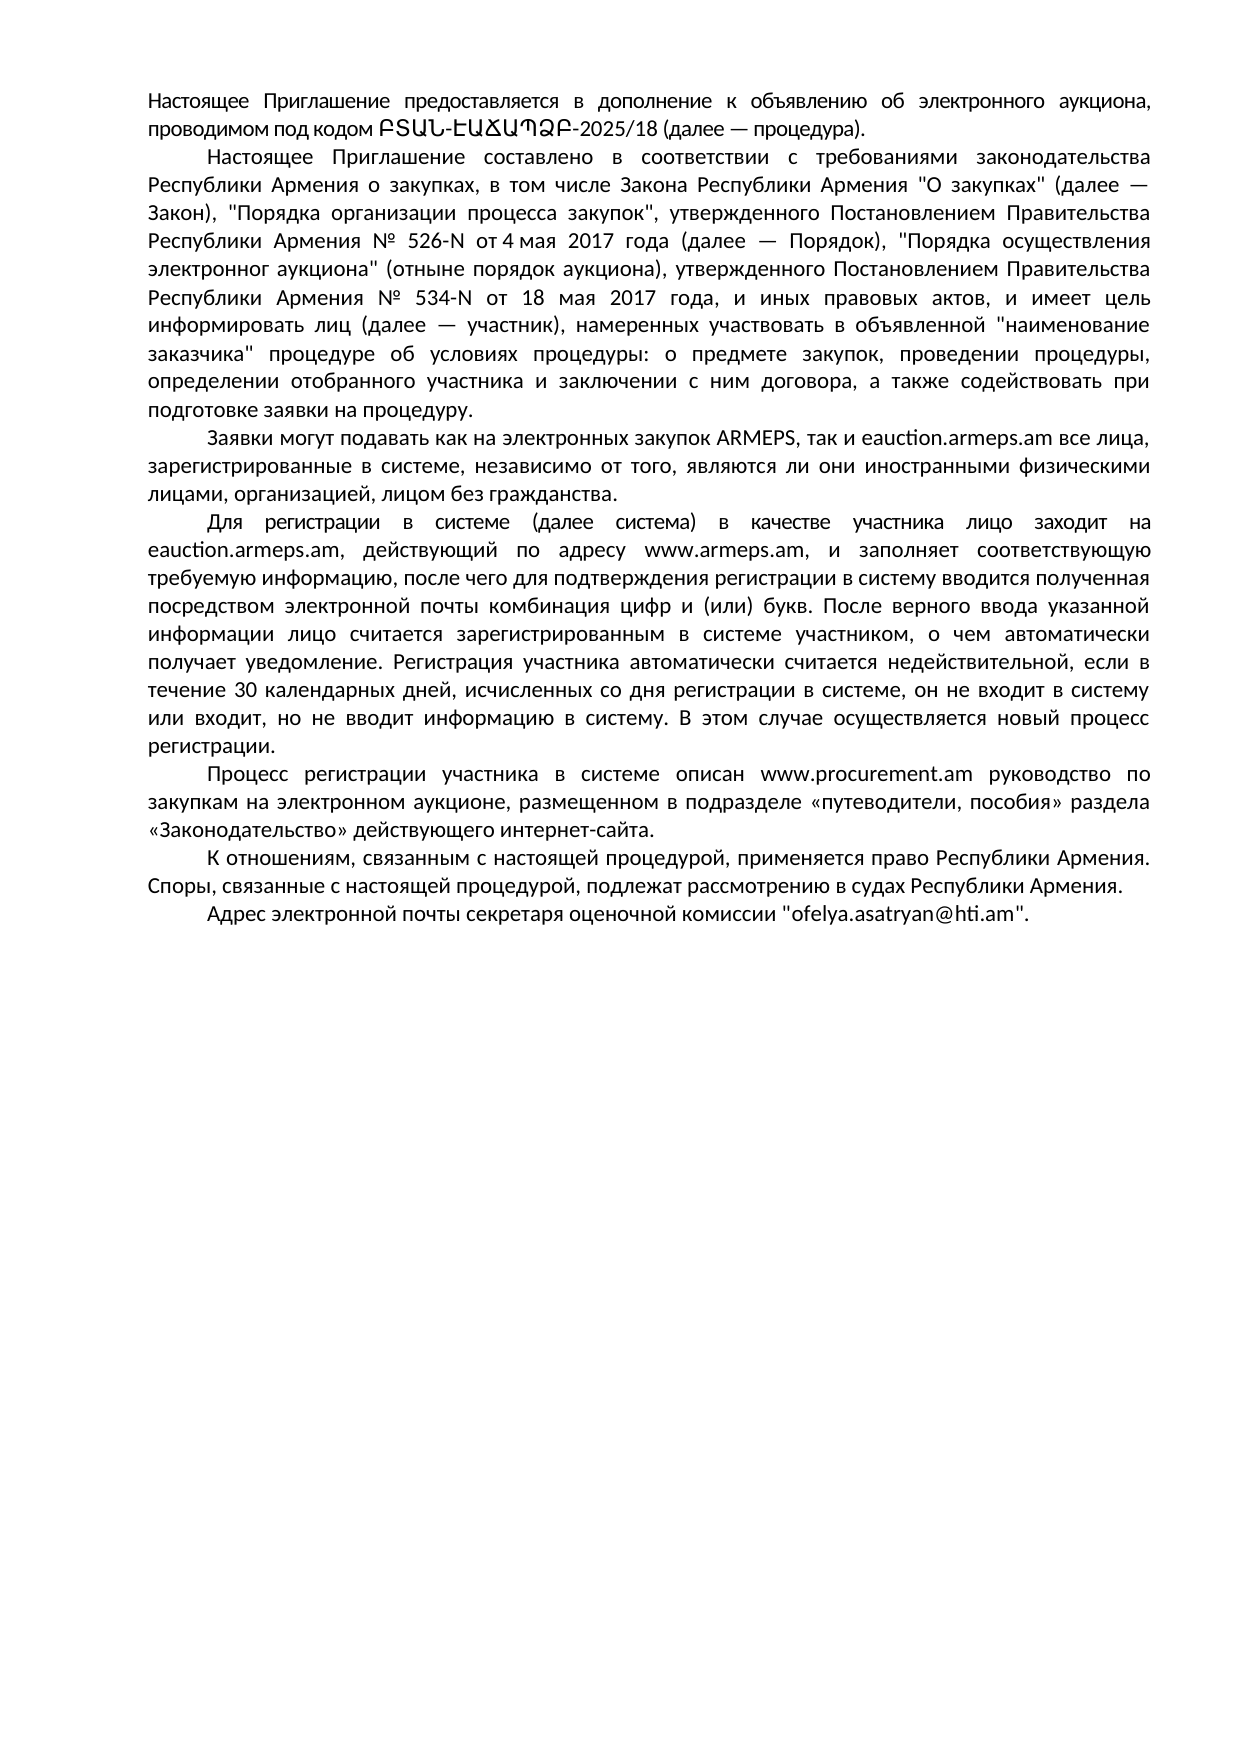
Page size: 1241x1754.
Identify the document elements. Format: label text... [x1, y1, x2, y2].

text К отношениям, связанным с настоящей процедурой, применяется право Республики Армения. Споры, связанные с настоящей процедурой, подлежат рассмотрению в судах Республики Армения. [148, 843, 1152, 899]
text Процесс регистрации участника в системе описан www.procurement.am руководство по закупкам на электронном аукционе, размещенном в подразделе «путеводители, пособия» раздела «Законодательство» действующего интернет-сайта. [148, 759, 1152, 843]
text Настоящее Приглашение предоставляется в дополнение к объявлению об электронного аукциона, проводимом под кодом ԲՏԱՆ-ԷԱՃԱՊՁԲ-2025/18 (далее — процедура). [148, 86, 1152, 142]
text Для регистрации в системе (далее система) в качестве участника лицо заходит на eauction.armeps.am, действующий по адресу www.armeps.am, и заполняет соответствующую требуемую информацию, после чего для подтверждения регистрации в систему вводится полученная посредством электронной почты комбинация цифр и (или) букв. После верного ввода указанной информации лицо считается зарегистрированным в системе участником, о чем автоматически получает уведомление. Регистрация участника автоматически считается недействительной, если в течение 30 календарных дней, исчисленных со дня регистрации в системе, он не входит в систему или входит, но не вводит информацию в систему. В этом случае осуществляется новый процесс регистрации. [148, 507, 1152, 759]
text Адрес электронной почты секретаря оценочной комиссии "ofelya.asatryan@hti.am". [148, 899, 1152, 927]
text Заявки могут подавать как на электронных закупок ARMEPS, так и eauction.armeps.am все лица, зарегистрированные в системе, независимо от того, являются ли они иностранными физическими лицами, организацией, лицом без гражданства. [148, 423, 1152, 507]
text Настоящее Приглашение составлено в соответствии с требованиями законодательства Республики Армения о закупках, в том числе Закона Республики Армения "О закупках" (далее — Закон), "Порядка организации процесса закупок", утвержденного Постановлением Правительства Республики Армения № 526-N от 4 мая 2017 года (далее — Порядок), "Порядка осуществления электронног аукциона" (отныне порядок аукциона), утвержденного Постановлением Правительства Республики Армения № 534-N от 18 мая 2017 года, и иных правовых актов, и имеет цель информировать лиц (далее — участник), намеренных участвовать в объявленной "наименование заказчика" процедуре об условиях процедуры: о предмете закупок, проведении процедуры, определении отобранного участника и заключении с ним договора, а также содействовать при подготовке заявки на процедуру. [148, 142, 1152, 423]
